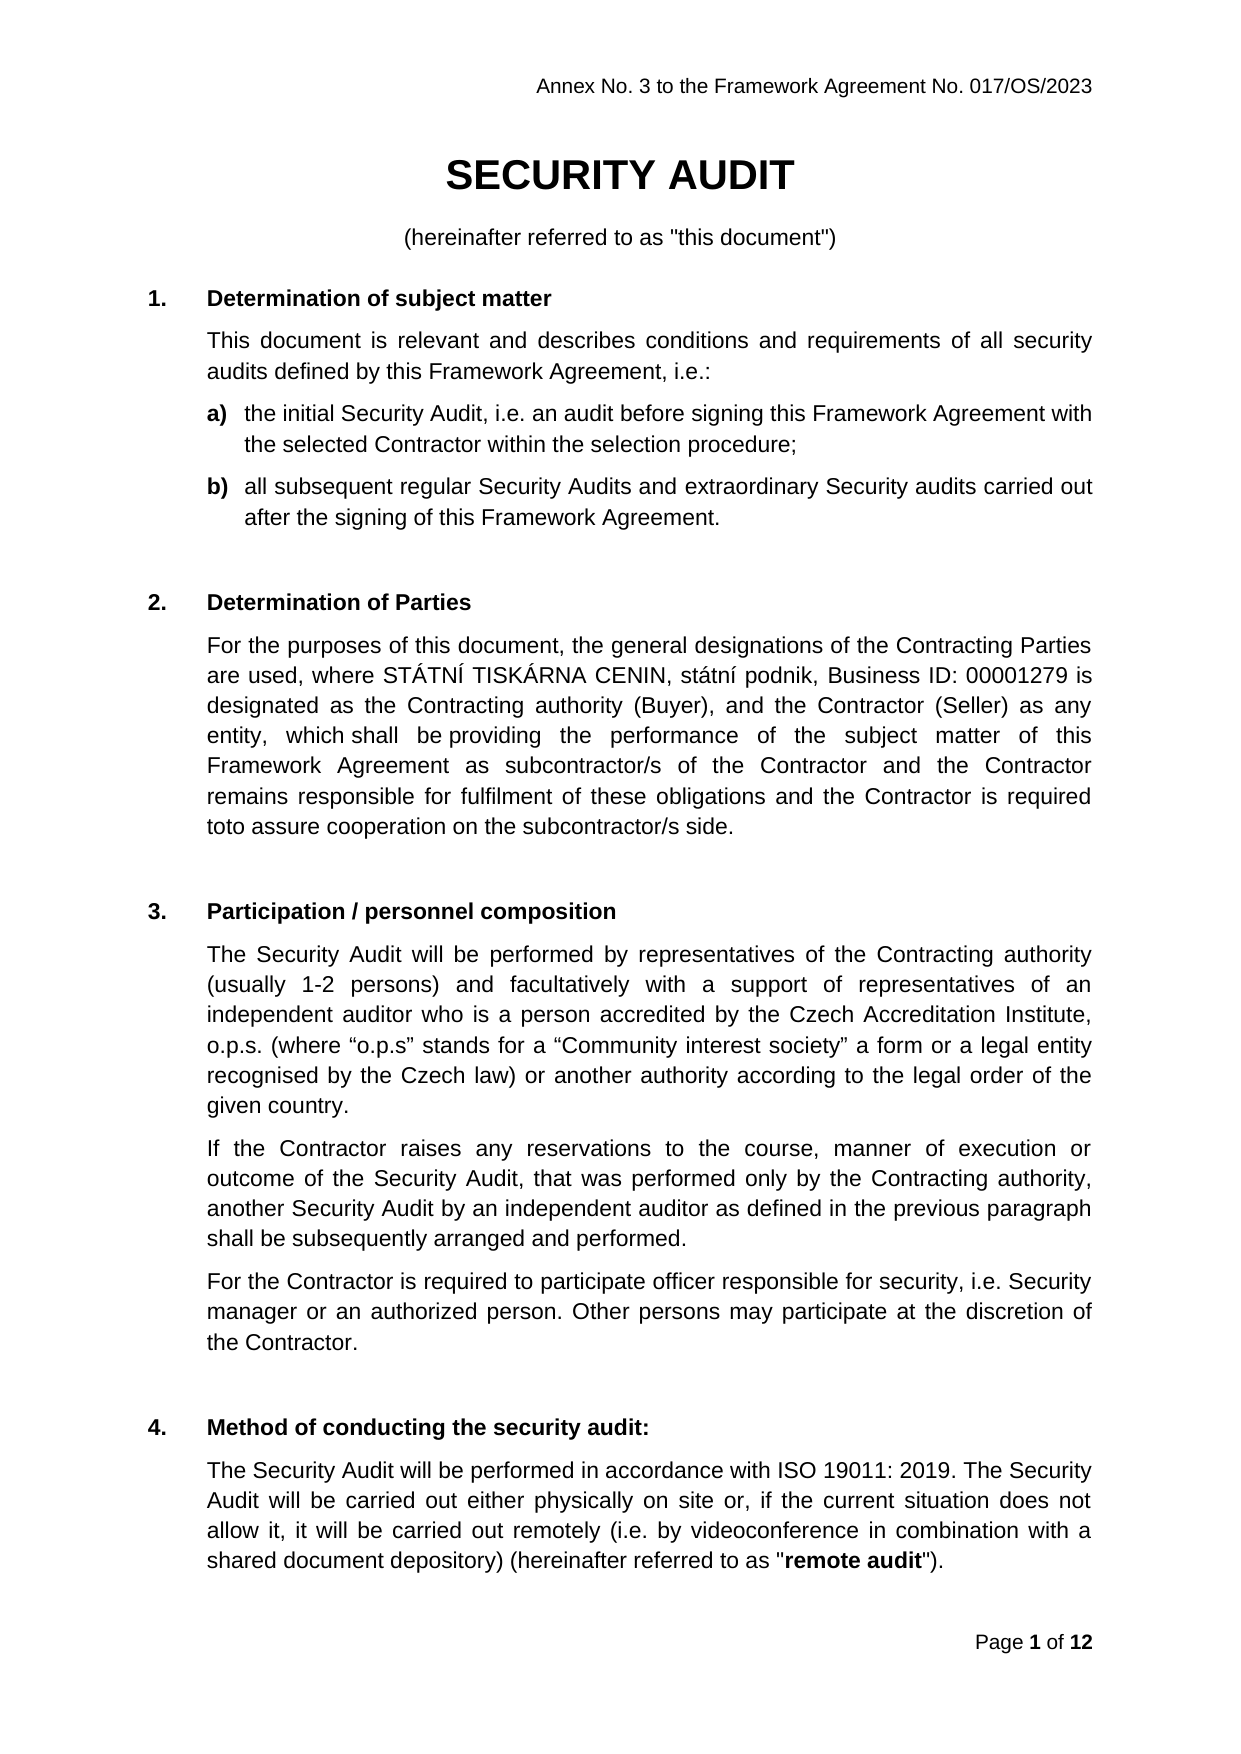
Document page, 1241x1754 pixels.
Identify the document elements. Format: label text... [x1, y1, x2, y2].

text If the Contractor raises any reservations to the course, manner of execution or outcome of the Security Audit, that was performed only by the Contracting authority, another Security Audit by an independent auditor as defined in the previous paragraph shall be subsequently arranged and performed. [207, 1135, 1093, 1252]
text The Security Audit will be performed by representatives of the Contracting authority (usually 1-2 persons) and facultatively with a support of representatives of an independent auditor who is a person accredited by the Czech Accreditation Institute, o.p.s. (where “o.p.s” stands for a “Community interest society” a form or a legal entity recognised by the Czech law) or another authority according to the legal order of the given country. [207, 941, 1093, 1118]
list For the purposes of this document, the general designations of the Contracting Parties are used, where STÁTNÍ TISKÁRNA CENIN, státní podnik, Business ID: 00001279 is designated as the Contracting authority (Buyer), and the Contractor (Seller) as any entity, which shall be providing the performance of the subject matter of this Framework Agreement as subcontractor/s of the Contractor and the Contractor remains responsible for fulfilment of these obligations and the Contractor is required toto assure cooperation on the subcontractor/s side. [207, 632, 1093, 839]
text This document is relevant and describes conditions and requirements of all security audits defined by this Framework Agreement, i.e.: [207, 327, 1093, 384]
text For the Contractor is required to participate officer responsible for security, i.e. Security manager or an authorized person. Other persons may participate at the discretion of the Contractor. [207, 1268, 1093, 1355]
list Participation / personnel composition [148, 898, 1093, 925]
list all subsequent regular Security Audits and extraordinary Security audits carried out after the signing of this Framework Agreement. [207, 473, 1093, 530]
list Determination of subject matter [148, 285, 1093, 311]
list Determination of Parties [148, 589, 1093, 615]
list Method of conducting the security audit: [148, 1414, 1093, 1440]
list the initial Security Audit, i.e. an audit before signing this Framework Agreement with the selected Contractor within the selection procedure; [207, 400, 1093, 457]
text The Security Audit will be performed in accordance with ISO 19011: 2019. The Security Audit will be carried out either physically on site or, if the current situation does not allow it, it will be carried out remotely (i.e. by videoconference in combination with a shared document depository) (hereinafter referred to as "remote audit"). [207, 1457, 1093, 1574]
text SECURITY AUDIT [148, 150, 1093, 198]
text (hereinafter referred to as "this document") [148, 224, 1093, 251]
